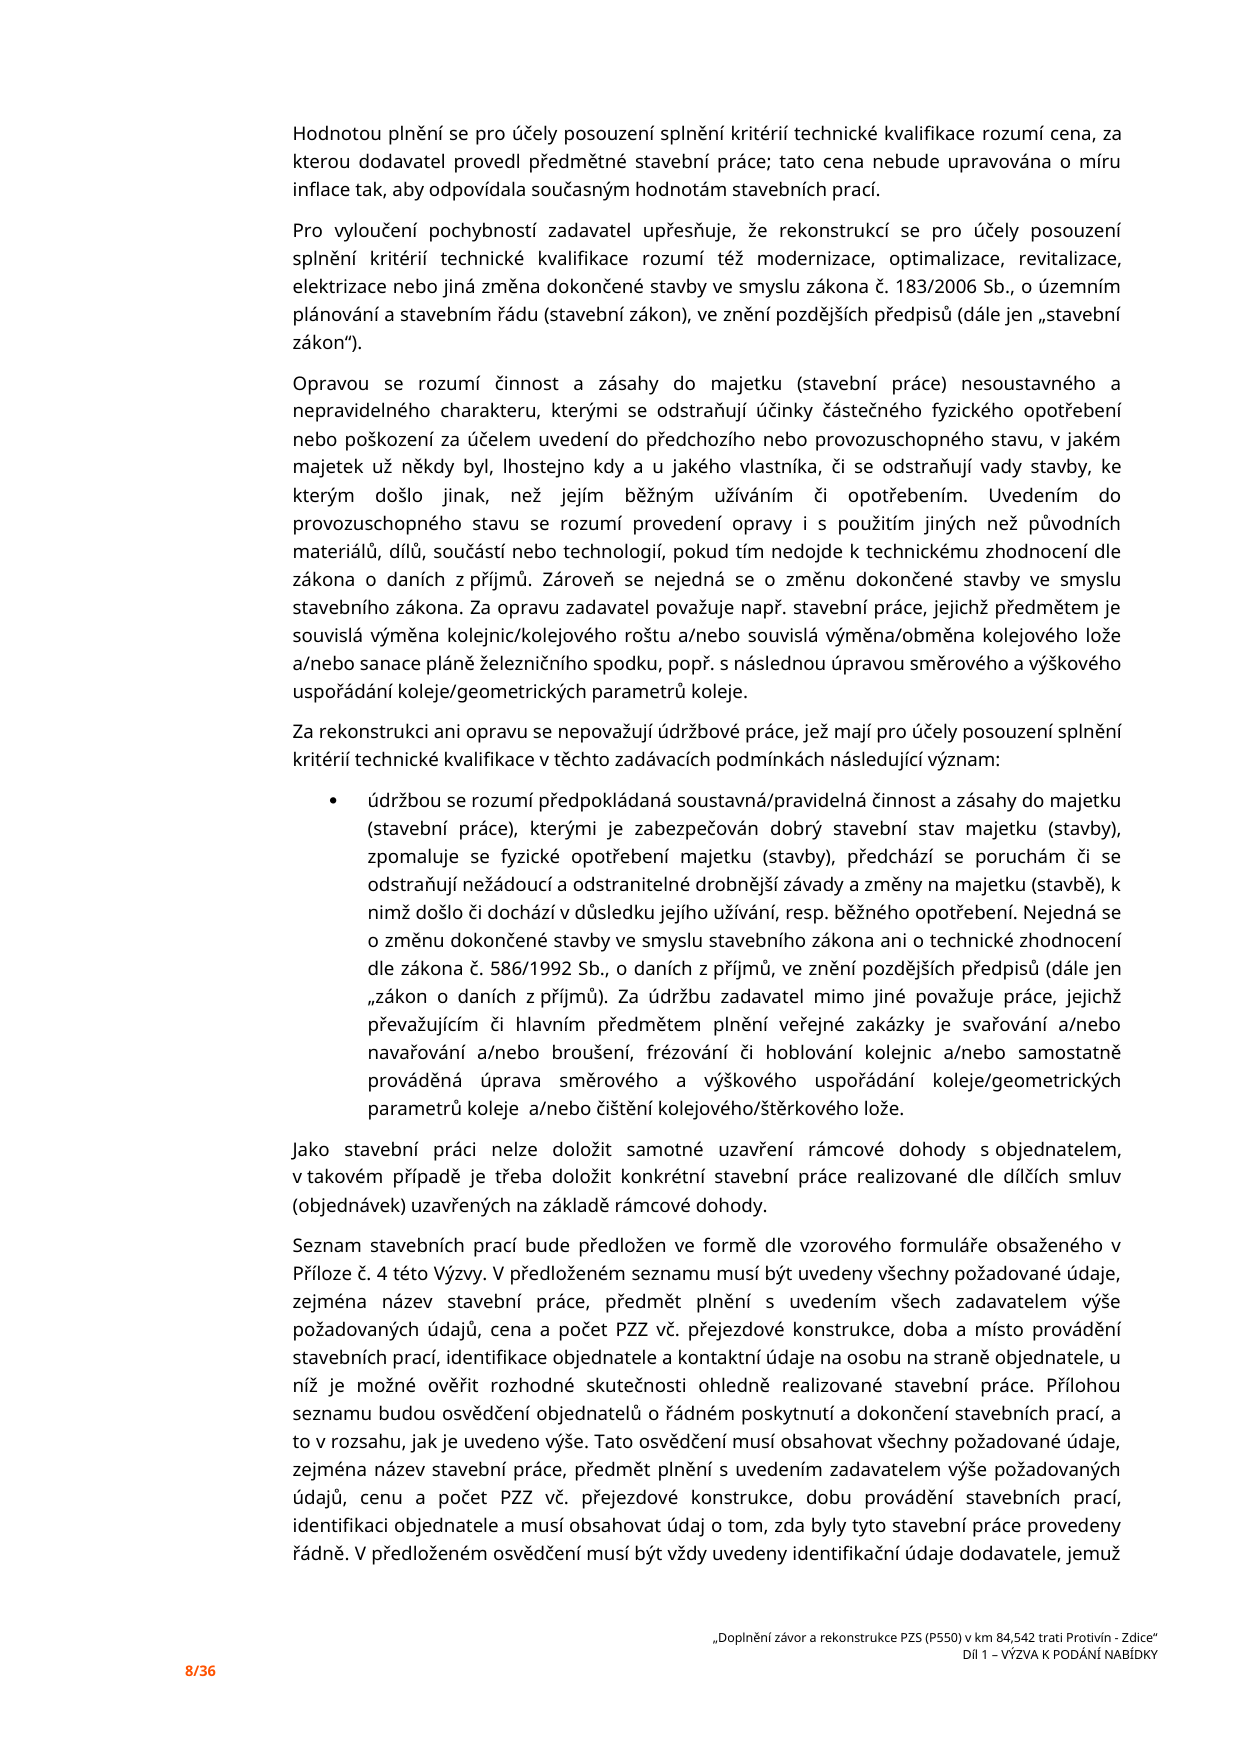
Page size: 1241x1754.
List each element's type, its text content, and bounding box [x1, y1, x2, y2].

text Za rekonstrukci ani opravu se nepovažují údržbové práce, jež mají pro účely posouzení splnění kritérií technické kvalifikace v těchto zadávacích podmínkách následující význam: [292, 718, 1122, 772]
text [292, 1232, 1122, 1566]
text Jako stavební práci nelze doložit samotné uzavření rámcové dohody s objednatelem, v takovém případě je třeba doložit konkrétní stavební práce realizované dle dílčích smluv (objednávek) uzavřených na základě rámcové dohody. [292, 1136, 1122, 1217]
text Pro vyloučení pochybností zadavatel upřesňuje, že rekonstrukcí se pro účely posouzení splnění kritérií technické kvalifikace rozumí též modernizace, optimalizace, revitalizace, elektrizace nebo jiná změna dokončené stavby ve smyslu zákona č. 183/2006 Sb., o územním plánování a stavebním řádu (stavební zákon), ve znění pozdějších předpisů (dále jen „stavební zákon“). [292, 217, 1122, 355]
list údržbou se rozumí předpokládaná soustavná/pravidelná činnost a zásahy do majetku (stavební práce), kterými je zabezpečován dobrý stavební stav majetku (stavby), zpomaluje se fyzické opotřebení majetku (stavby), předchází se poruchám či se odstraňují nežádoucí a odstranitelné drobnější závady a změny na majetku (stavbě), k nimž došlo či dochází v důsledku jejího užívání, resp. běžného opotřebení. Nejedná se o změnu dokončené stavby ve smyslu stavebního zákona ani o technické zhodnocení dle zákona č. 586/1992 Sb., o daních z příjmů, ve znění pozdějších předpisů (dále jen „zákon o daních z příjmů). Za údržbu zadavatel mimo jiné považuje práce, jejichž převažujícím či hlavním předmětem plnění veřejné zakázky je svařování a/nebo navařování a/nebo broušení, frézování či hoblování kolejnic a/nebo samostatně prováděná úprava směrového a výškového uspořádání koleje/geometrických parametrů koleje a/nebo čištění kolejového/štěrkového lože. [330, 787, 1122, 1121]
text Hodnotou plnění se pro účely posouzení splnění kritérií technické kvalifikace rozumí cena, za kterou dodavatel provedl předmětné stavební práce; tato cena nebude upravována o míru inflace tak, aby odpovídala současným hodnotám stavebních prací. [292, 121, 1122, 202]
text Opravou se rozumí činnost a zásahy do majetku (stavební práce) nesoustavného a nepravidelného charakteru, kterými se odstraňují účinky částečného fyzického opotřebení nebo poškození za účelem uvedení do předchozího nebo provozuschopného stavu, v jakém majetek už někdy byl, lhostejno kdy a u jakého vlastníka, či se odstraňují vady stavby, ke kterým došlo jinak, než jejím běžným užíváním či opotřebením. Uvedením do provozuschopného stavu se rozumí provedení opravy i s použitím jiných než původních materiálů, dílů, součástí nebo technologií, pokud tím nedojde k technickému zhodnocení dle zákona o daních z příjmů. Zároveň se nejedná se o změnu dokončené stavby ve smyslu stavebního zákona. Za opravu zadavatel považuje např. stavební práce, jejichž předmětem je souvislá výměna kolejnic/kolejového roštu a/nebo souvislá výměna/obměna kolejového lože a/nebo sanace pláně železničního spodku, popř. s následnou úpravou směrového a výškového uspořádání koleje/geometrických parametrů koleje. [292, 370, 1122, 703]
